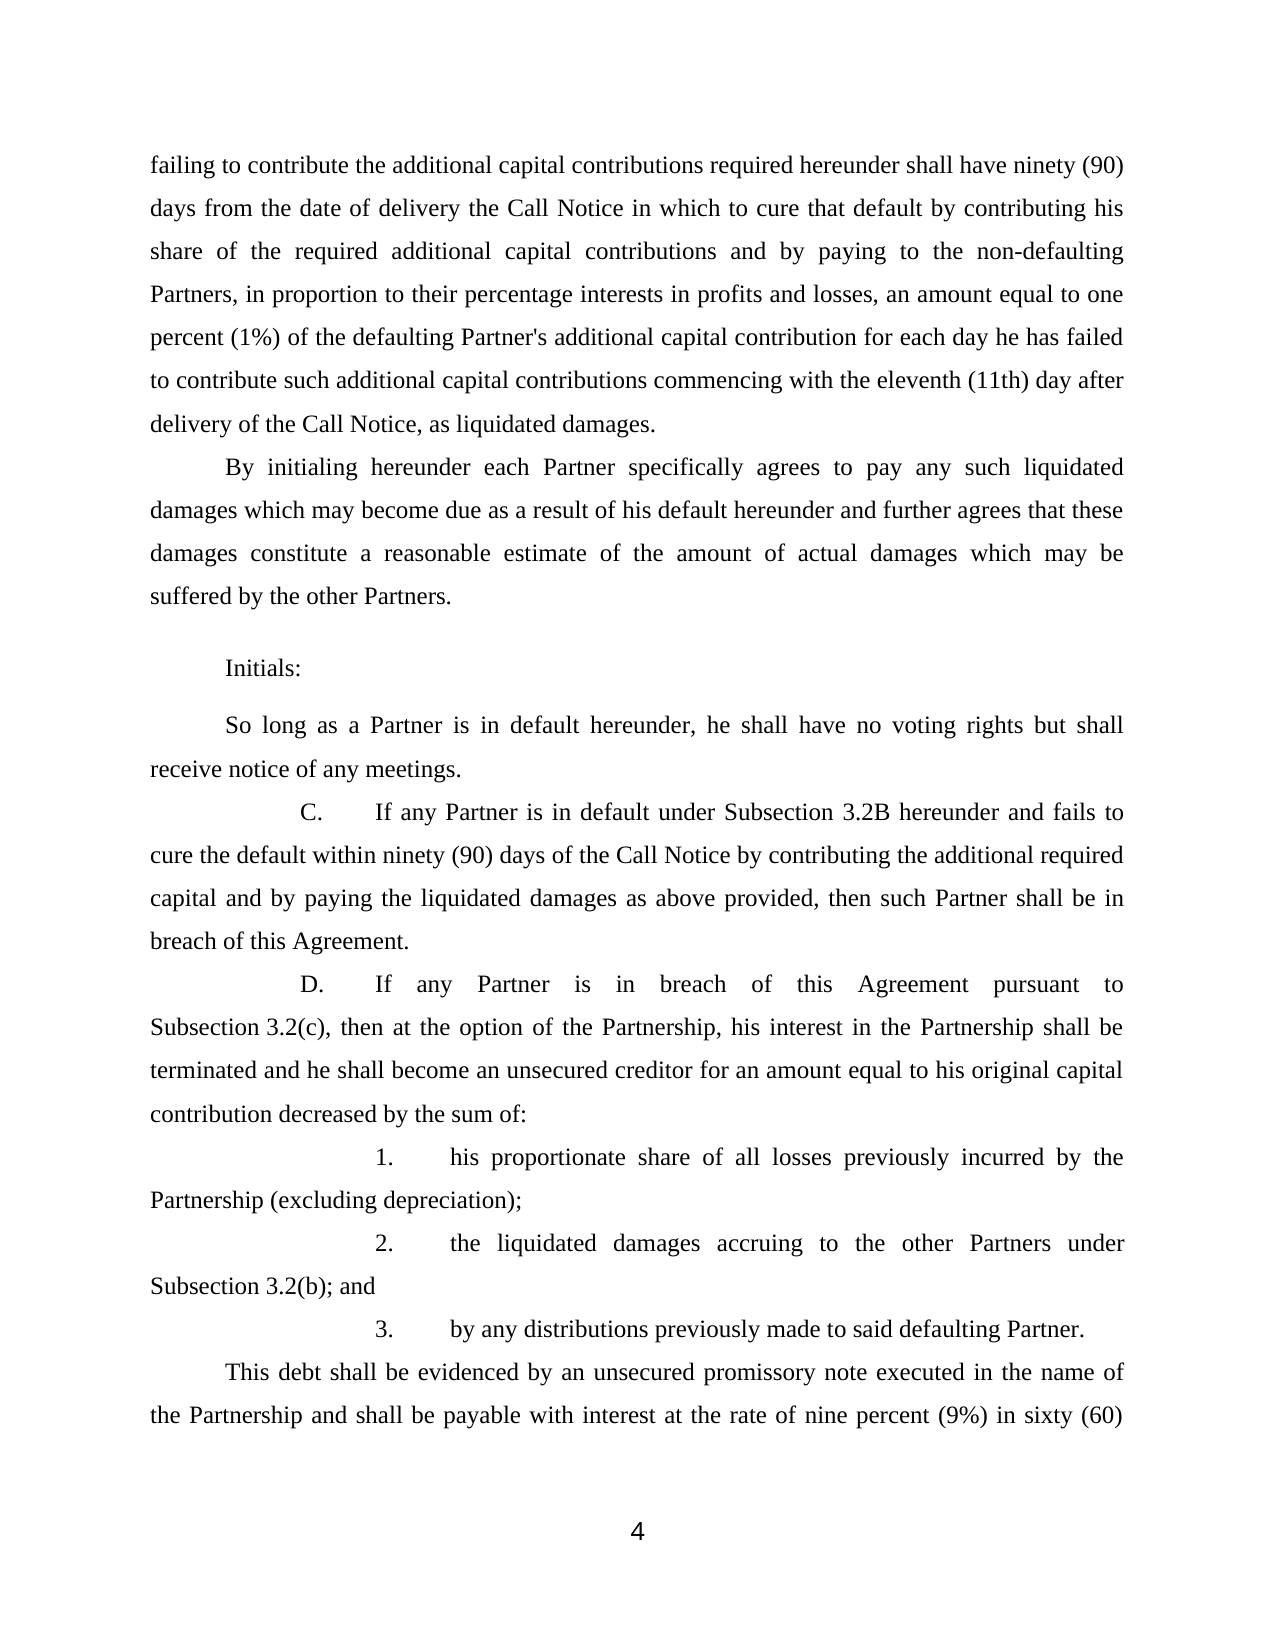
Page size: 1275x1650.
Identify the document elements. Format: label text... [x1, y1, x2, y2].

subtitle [150, 150, 1125, 437]
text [150, 1357, 1125, 1429]
subtitle the liquidated damages accruing to the other Partners under Subsection 3.2(b); and [150, 1228, 1125, 1300]
subtitle by any distributions previously made to said defaulting Partner. [150, 1314, 1125, 1343]
text Initials: [150, 653, 1125, 682]
text So long as a Partner is in default hereunder, he shall have no voting rights but shall receive notice of any meetings. [150, 711, 1125, 782]
text By initialing hereunder each Partner specifically agrees to pay any such liquidated damages which may become due as a result of his default hereunder and further agrees that these damages constitute a reasonable estimate of the amount of actual damages which may be suffered by the other Partners. [150, 452, 1125, 610]
subtitle If any Partner is in default under Subsection 3.2B hereunder and fails to cure the default within ninety (90) days of the Call Notice by contributing the additional required capital and by paying the liquidated damages as above provided, then such Partner shall be in breach of this Agreement. [150, 797, 1125, 955]
subtitle his proportionate share of all losses previously incurred by the Partnership (excluding depreciation); [150, 1142, 1125, 1214]
subtitle If any Partner is in breach of this Agreement pursuant to Subsection 3.2(c), then at the option of the Partnership, his interest in the Partnership shall be terminated and he shall become an unsecured creditor for an amount equal to his original capital contribution decreased by the sum of: [150, 969, 1125, 1127]
